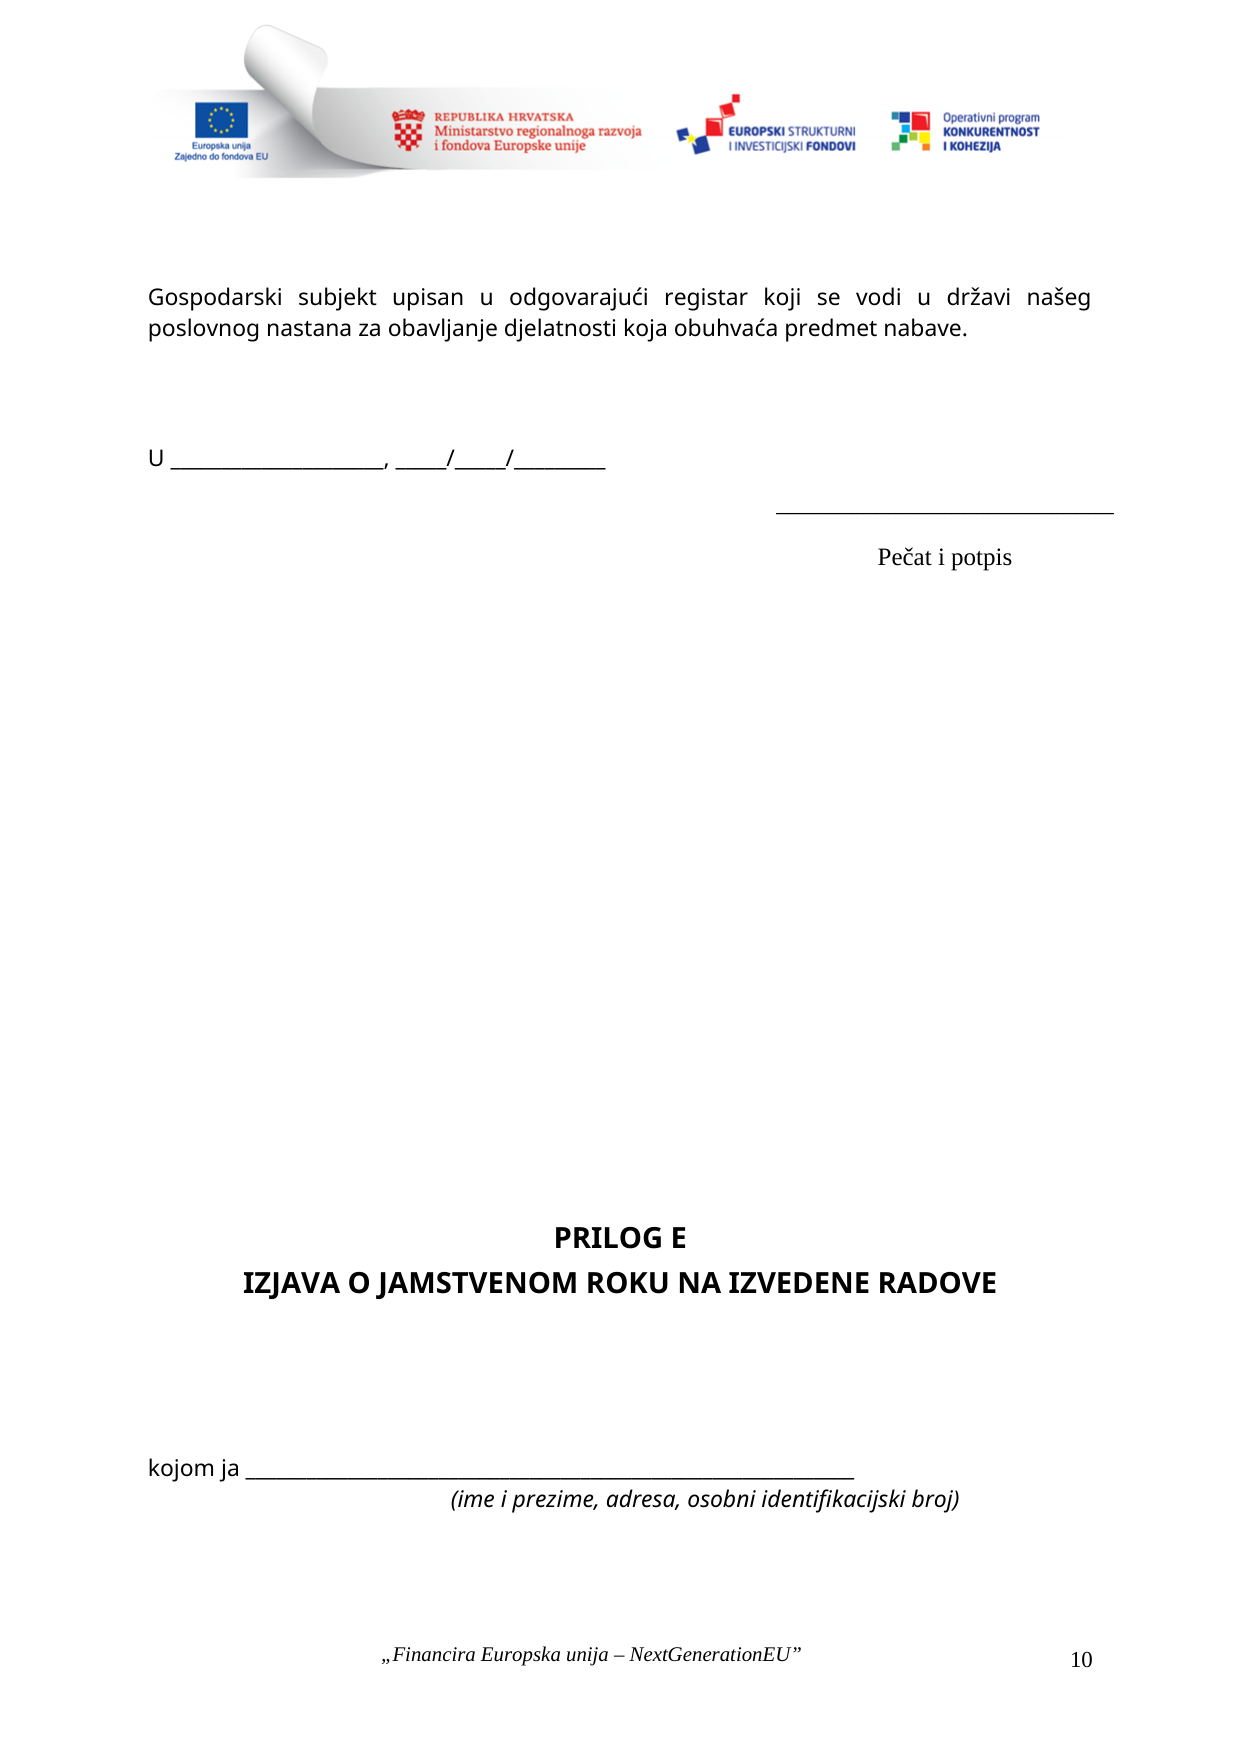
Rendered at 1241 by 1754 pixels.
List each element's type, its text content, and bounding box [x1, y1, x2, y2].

text Gospodarski subjekt upisan u odgovarajući registar koji se vodi u državi našeg poslovnog nastana za obavljanje djelatnosti koja obuhvaća predmet nabave. [148, 281, 1093, 343]
text (ime i prezime, adresa, osobni identifikacijski broj) [148, 1483, 1093, 1514]
text PRILOG E IZJAVA O JAMSTVENOM ROKU NA IZVEDENE RADOVE [148, 1217, 1093, 1302]
picture [147, 23, 1092, 181]
text kojom ja ____________________________________________________________ [148, 1452, 1093, 1483]
text U _____________________, _____/_____/_________ [148, 442, 1093, 473]
